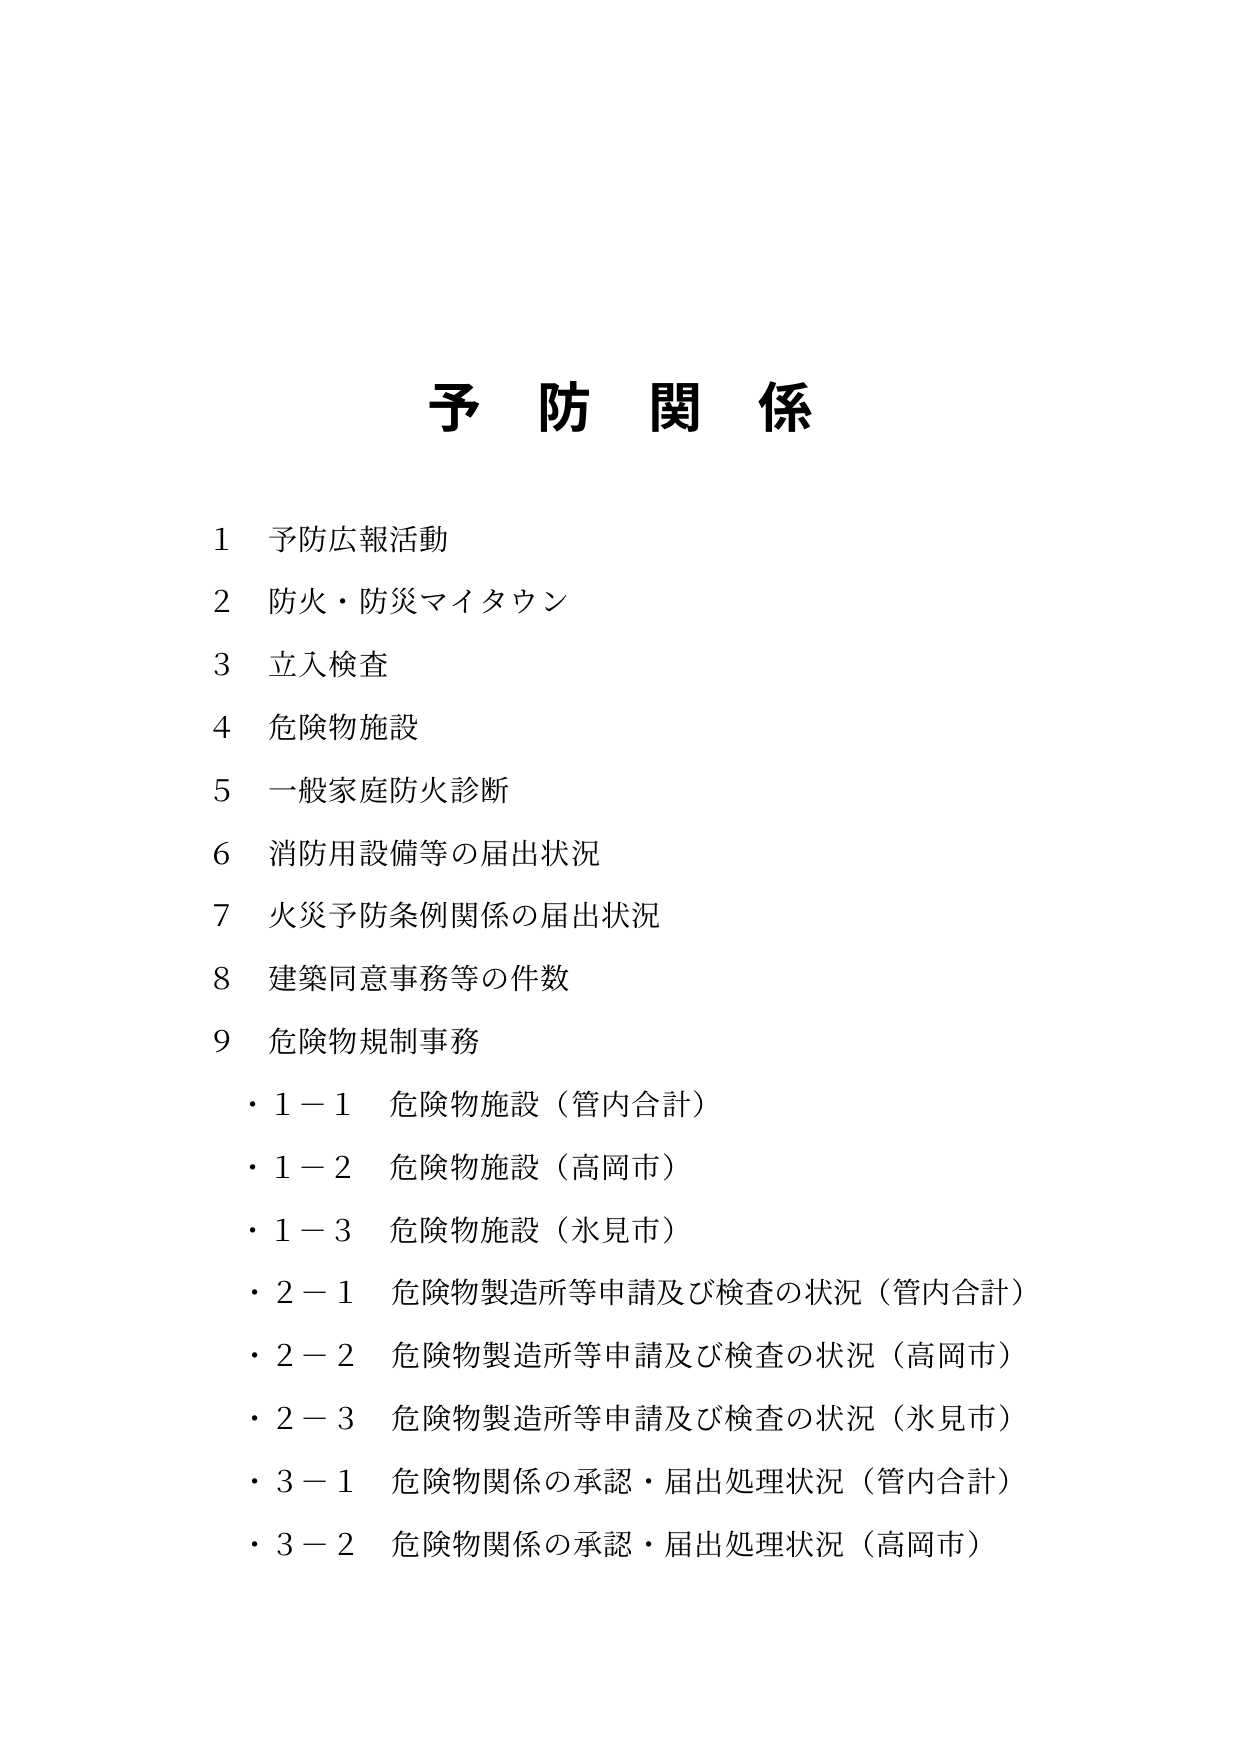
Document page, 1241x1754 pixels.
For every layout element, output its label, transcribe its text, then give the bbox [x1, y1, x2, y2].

text ７ 火災予防条例関係の届出状況 [177, 893, 1063, 935]
text ・２－２ 危険物製造所等申請及び検査の状況（高岡市） [177, 1333, 1063, 1375]
text ８ 建築同意事務等の件数 [177, 956, 1063, 998]
text ２ 防火・防災マイタウン [177, 579, 1063, 621]
text ・１－３ 危険物施設（氷見市） [177, 1207, 1063, 1249]
text ・１－２ 危険物施設（高岡市） [177, 1144, 1063, 1186]
text ３ 立入検査 [177, 642, 1063, 684]
text ６ 消防用設備等の届出状況 [177, 831, 1063, 872]
text ・１－１ 危険物施設（管内合計） [177, 1082, 1063, 1124]
text ・３－２ 危険物関係の承認・届出処理状況（高岡市） [177, 1521, 1063, 1563]
text １ 予防広報活動 [177, 516, 1063, 558]
text ・３－１ 危険物関係の承認・届出処理状況（管内合計） [177, 1459, 1063, 1501]
text 予 防 関 係 [177, 364, 1063, 443]
text ４ 危険物施設 [177, 705, 1063, 747]
text ５ 一般家庭防火診断 [177, 768, 1063, 809]
text ・２－１ 危険物製造所等申請及び検査の状況（管内合計） [177, 1270, 1063, 1312]
text ・２－３ 危険物製造所等申請及び検査の状況（氷見市） [177, 1396, 1063, 1438]
text ９ 危険物規制事務 [177, 1019, 1063, 1061]
